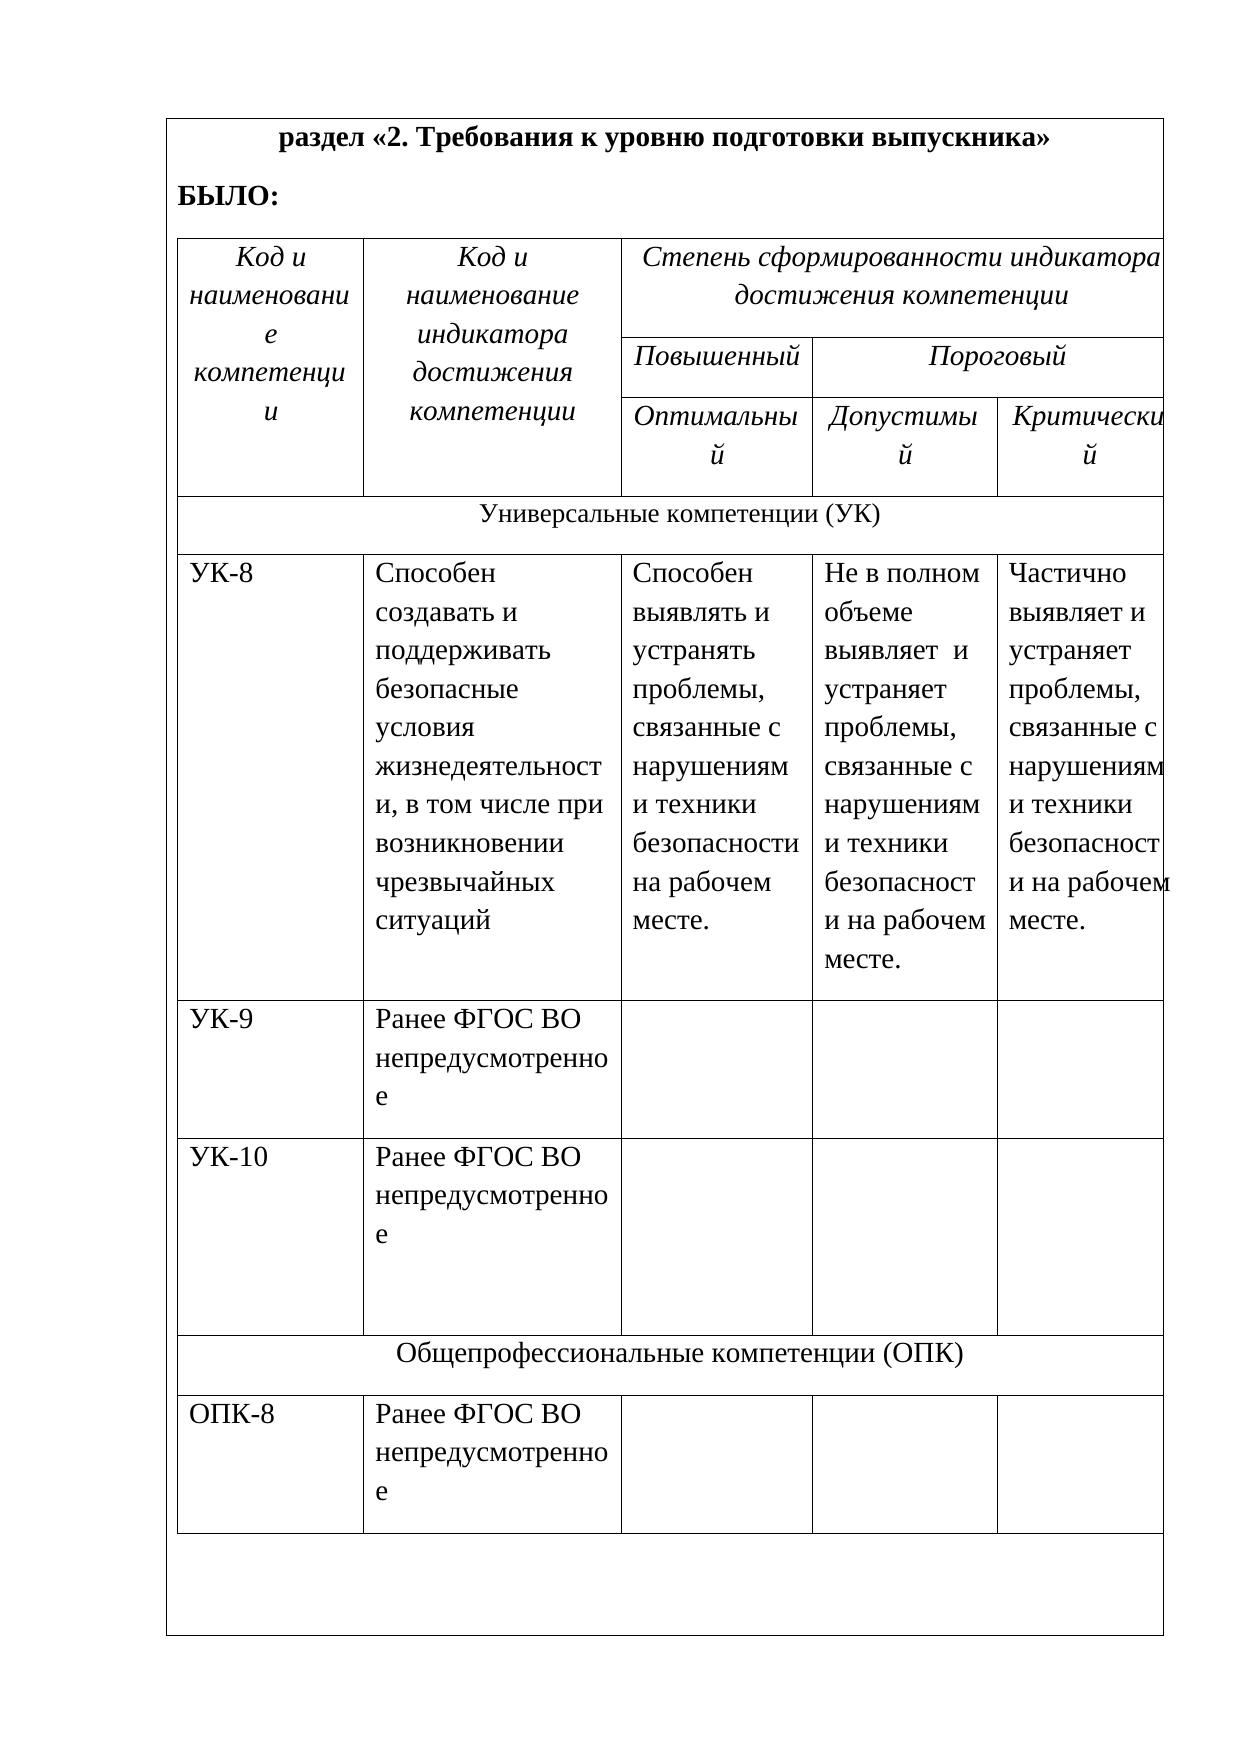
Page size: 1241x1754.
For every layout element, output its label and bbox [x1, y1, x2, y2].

table_header [167, 119, 1163, 1635]
